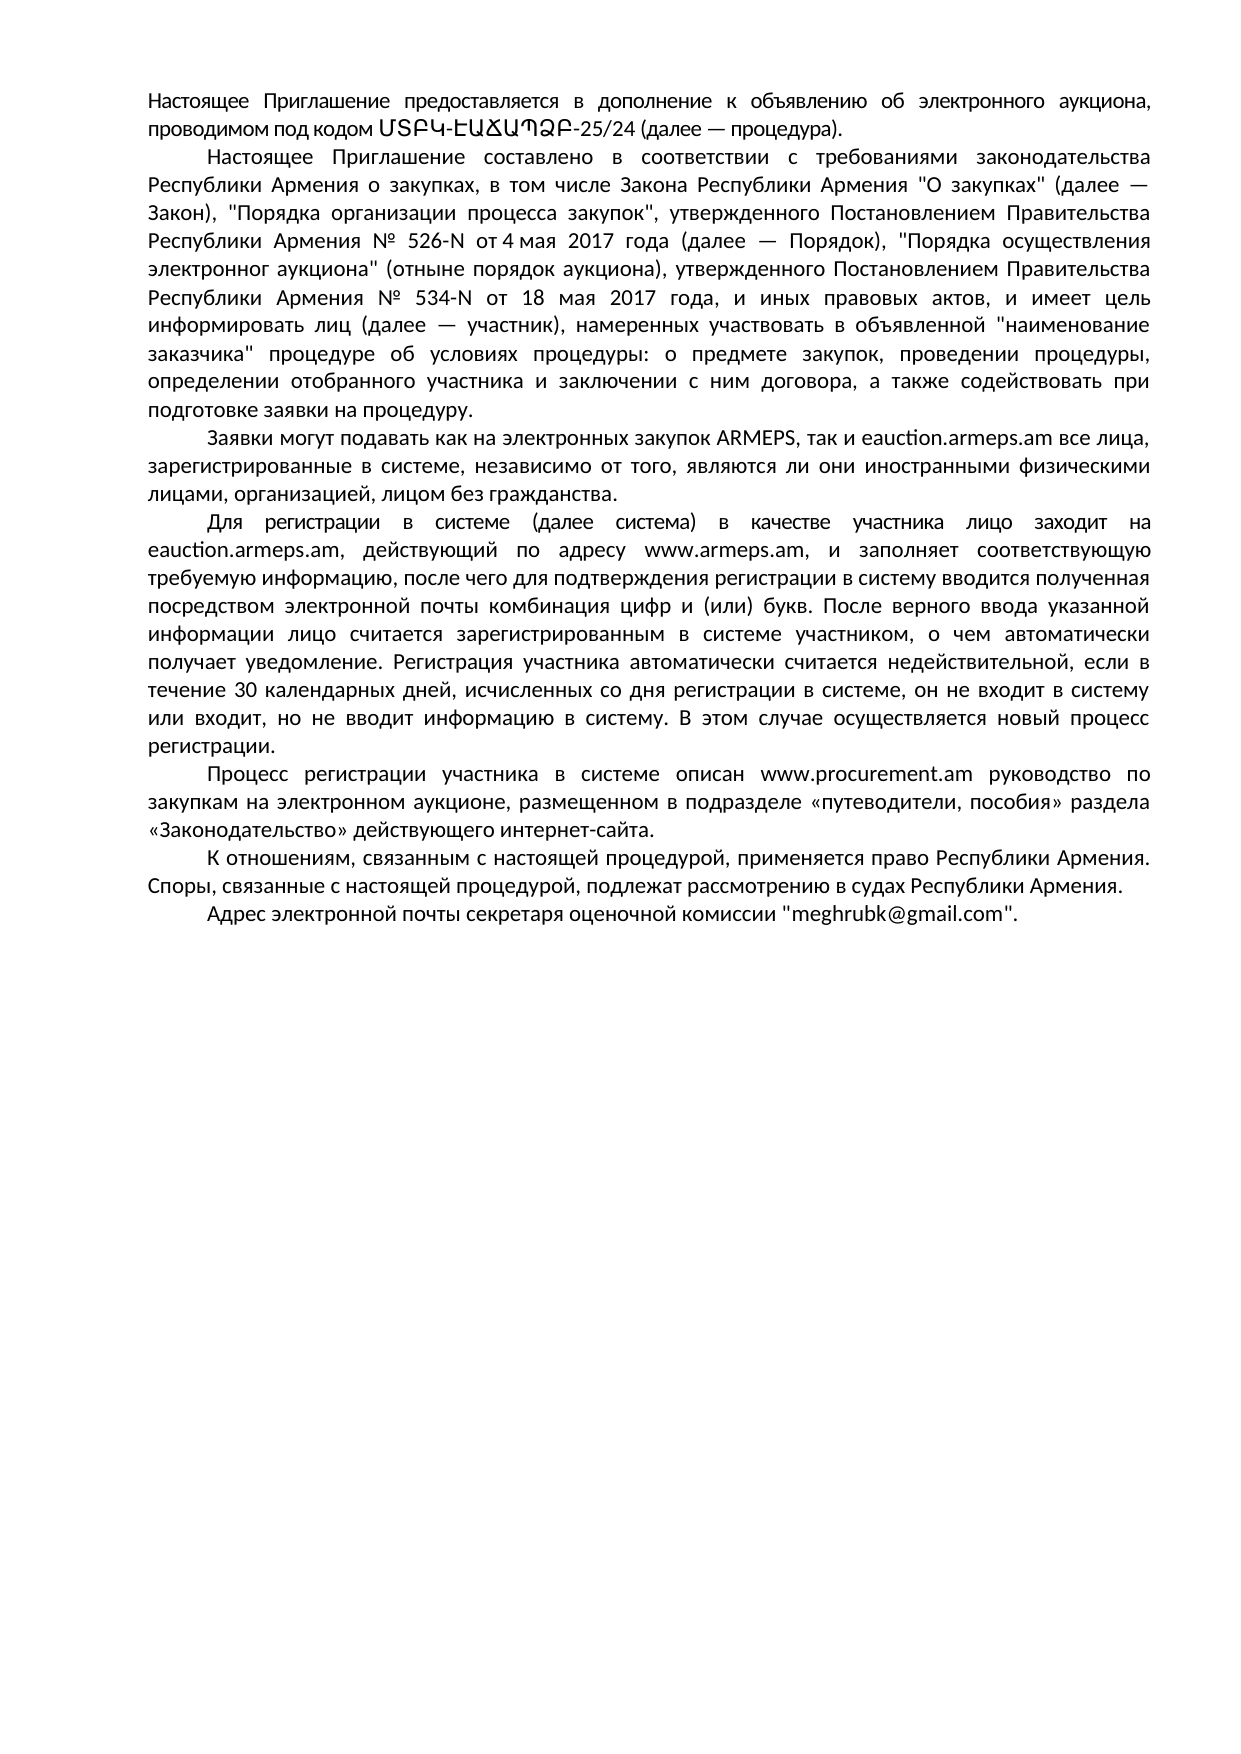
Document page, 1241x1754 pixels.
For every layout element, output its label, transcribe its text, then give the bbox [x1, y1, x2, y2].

text Процесс регистрации участника в системе описан www.procurement.am руководство по закупкам на электронном аукционе, размещенном в подразделе «путеводители, пособия» раздела «Законодательство» действующего интернет-сайта. [148, 759, 1152, 843]
text Для регистрации в системе (далее система) в качестве участника лицо заходит на eauction.armeps.am, действующий по адресу www.armeps.am, и заполняет соответствующую требуемую информацию, после чего для подтверждения регистрации в систему вводится полученная посредством электронной почты комбинация цифр и (или) букв. После верного ввода указанной информации лицо считается зарегистрированным в системе участником, о чем автоматически получает уведомление. Регистрация участника автоматически считается недействительной, если в течение 30 календарных дней, исчисленных со дня регистрации в системе, он не входит в систему или входит, но не вводит информацию в систему. В этом случае осуществляется новый процесс регистрации. [148, 507, 1152, 759]
text К отношениям, связанным с настоящей процедурой, применяется право Республики Армения. Споры, связанные с настоящей процедурой, подлежат рассмотрению в судах Республики Армения. [148, 843, 1152, 899]
text Настоящее Приглашение составлено в соответствии с требованиями законодательства Республики Армения о закупках, в том числе Закона Республики Армения "О закупках" (далее — Закон), "Порядка организации процесса закупок", утвержденного Постановлением Правительства Республики Армения № 526-N от 4 мая 2017 года (далее — Порядок), "Порядка осуществления электронног аукциона" (отныне порядок аукциона), утвержденного Постановлением Правительства Республики Армения № 534-N от 18 мая 2017 года, и иных правовых актов, и имеет цель информировать лиц (далее — участник), намеренных участвовать в объявленной "наименование заказчика" процедуре об условиях процедуры: о предмете закупок, проведении процедуры, определении отобранного участника и заключении с ним договора, а также содействовать при подготовке заявки на процедуру. [148, 142, 1152, 423]
text Настоящее Приглашение предоставляется в дополнение к объявлению об электронного аукциона, проводимом под кодом ՄՏԲԿ-ԷԱՃԱՊՁԲ-25/24 (далее — процедура). [148, 86, 1152, 142]
text Заявки могут подавать как на электронных закупок ARMEPS, так и eauction.armeps.am все лица, зарегистрированные в системе, независимо от того, являются ли они иностранными физическими лицами, организацией, лицом без гражданства. [148, 423, 1152, 507]
text Адрес электронной почты секретаря оценочной комиссии "meghrubk@gmail.com". [148, 899, 1152, 927]
